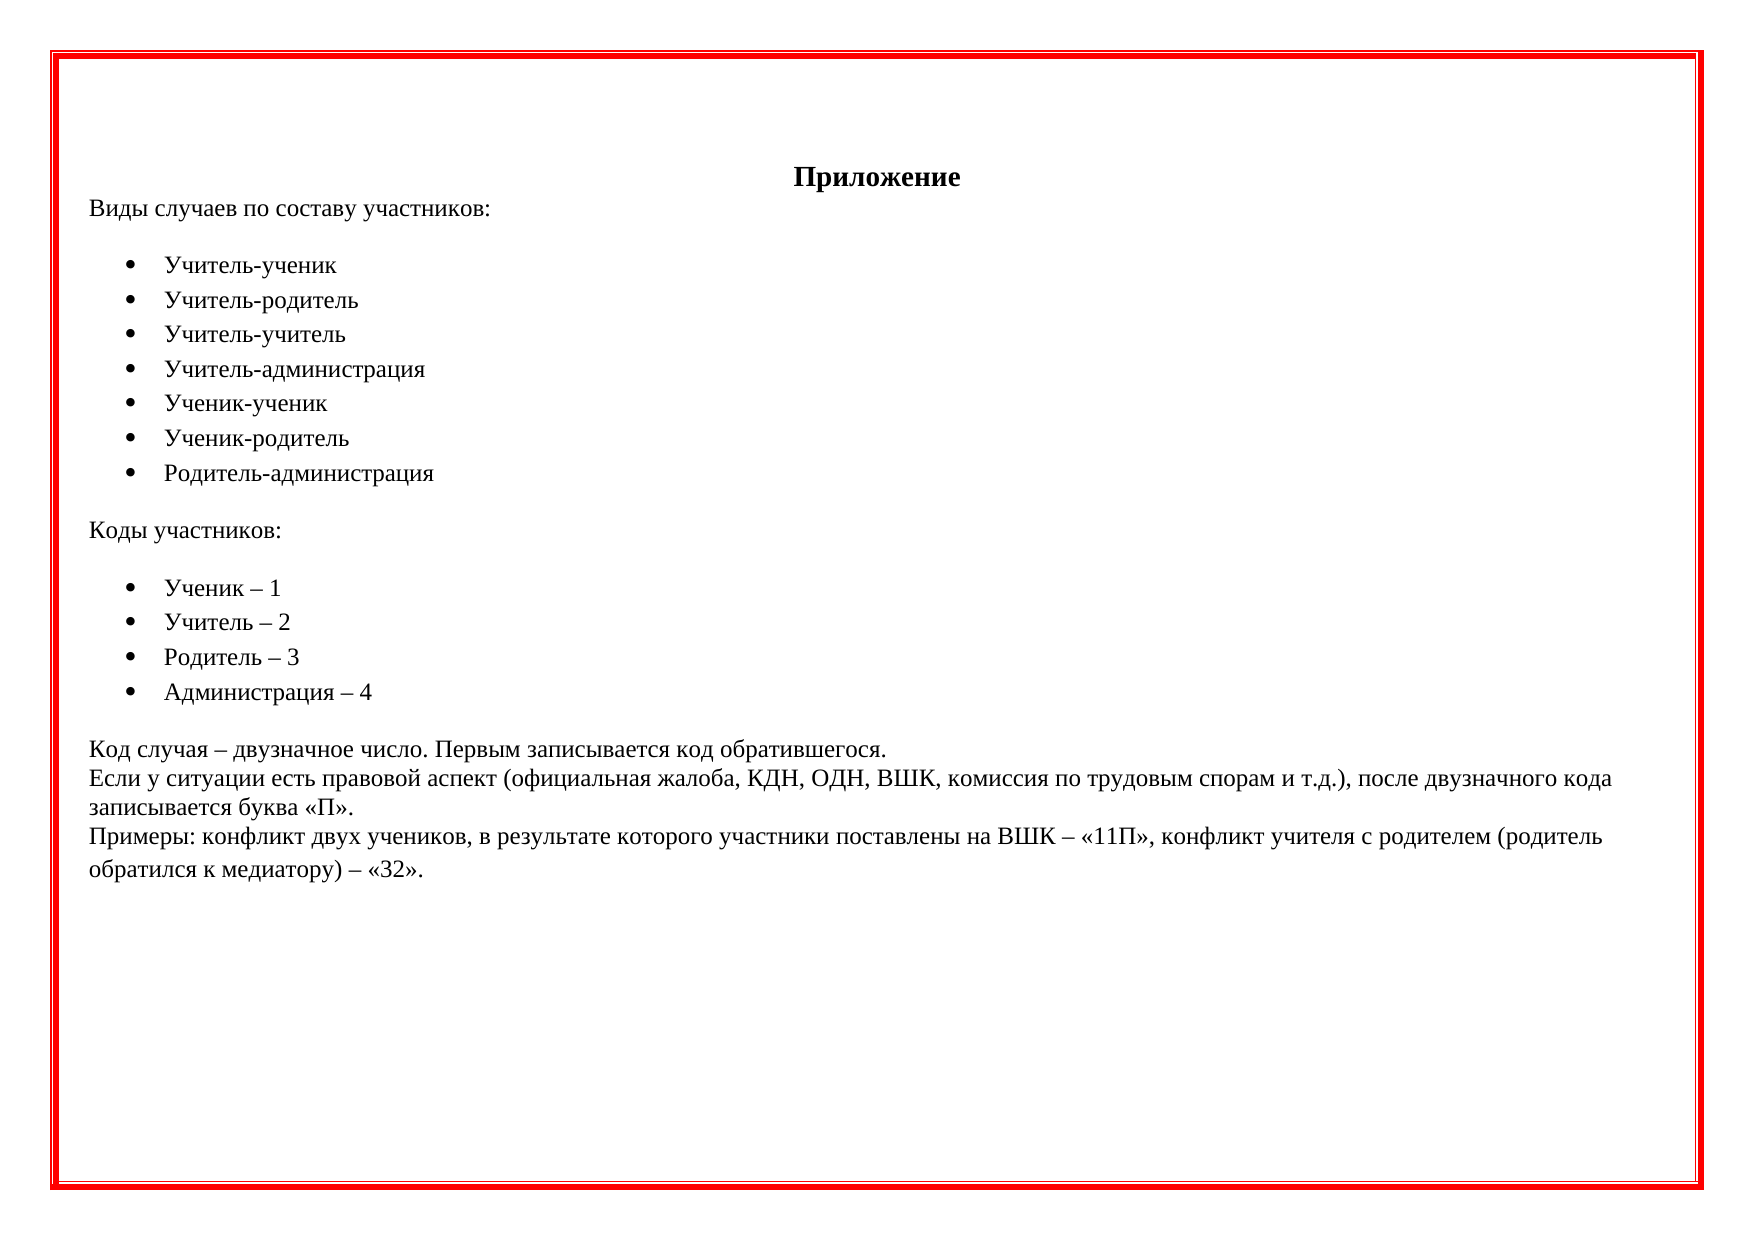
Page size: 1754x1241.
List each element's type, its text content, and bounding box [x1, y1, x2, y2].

list Учитель-учитель [126, 319, 1665, 348]
text Приложение [89, 159, 1665, 193]
text Виды случаев по составу участников: [89, 193, 1665, 221]
list Учитель-родитель [126, 285, 1665, 313]
text Примеры: конфликт двух учеников, в результате которого участники поставлены на ВШК – «11П», конфликт учителя с родителем (родитель обратился к медиатору) – «32». [89, 821, 1665, 882]
list Ученик-родитель [126, 423, 1665, 452]
list Родитель-администрация [126, 458, 1665, 486]
list Учитель – 2 [126, 607, 1665, 636]
list Учитель-ученик [126, 250, 1665, 279]
list Родитель – 3 [126, 642, 1665, 671]
list Учитель-администрация [126, 354, 1665, 383]
text Если у ситуации есть правовой аспект (официальная жалоба, КДН, ОДН, ВШК, комиссия по трудовым спорам и т.д.), после двузначного кода записывается буква «П». [89, 763, 1665, 821]
text Код случая – двузначное число. Первым записывается код обратившегося. [89, 734, 1665, 763]
list Ученик-ученик [126, 388, 1665, 417]
list Ученик – 1 [126, 573, 1665, 601]
list Администрация – 4 [126, 677, 1665, 706]
text Коды участников: [89, 515, 1665, 544]
